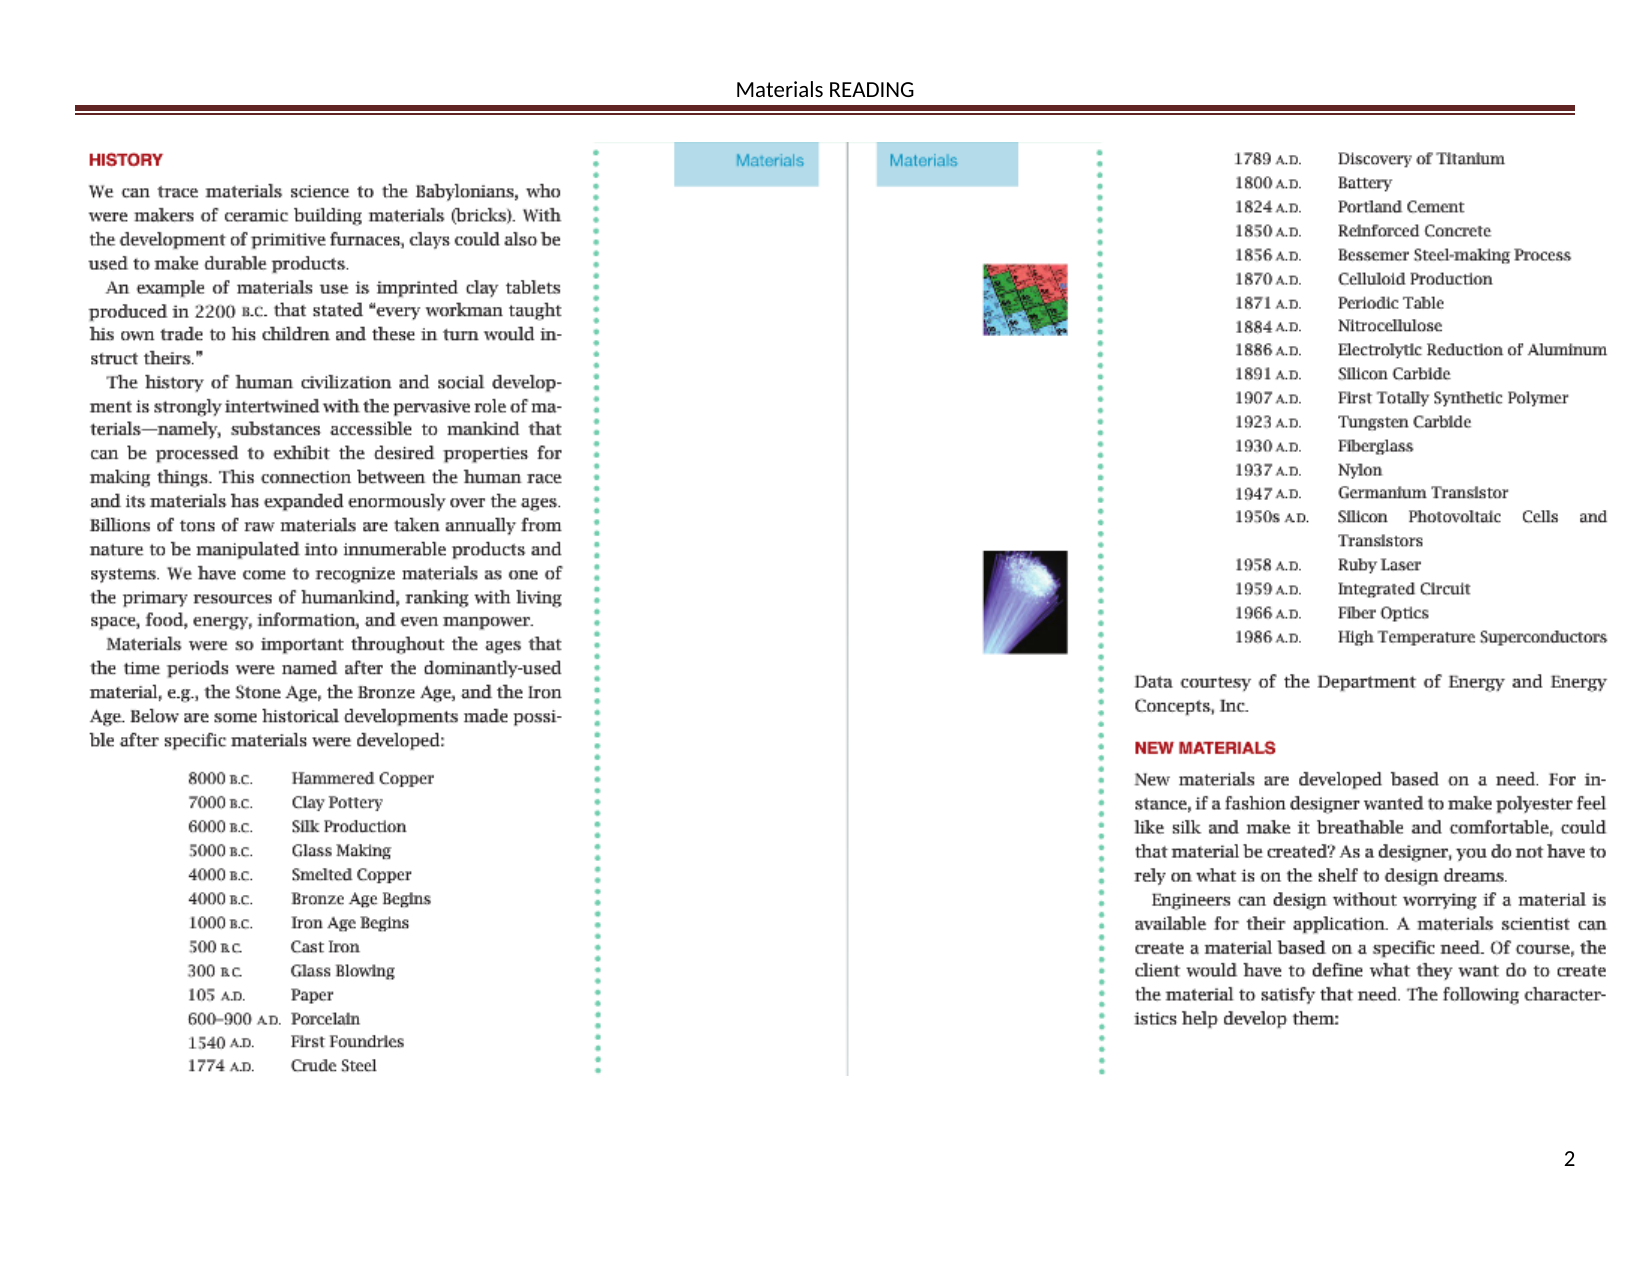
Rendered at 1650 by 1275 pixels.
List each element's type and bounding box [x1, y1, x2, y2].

picture [75, 142, 1627, 1076]
